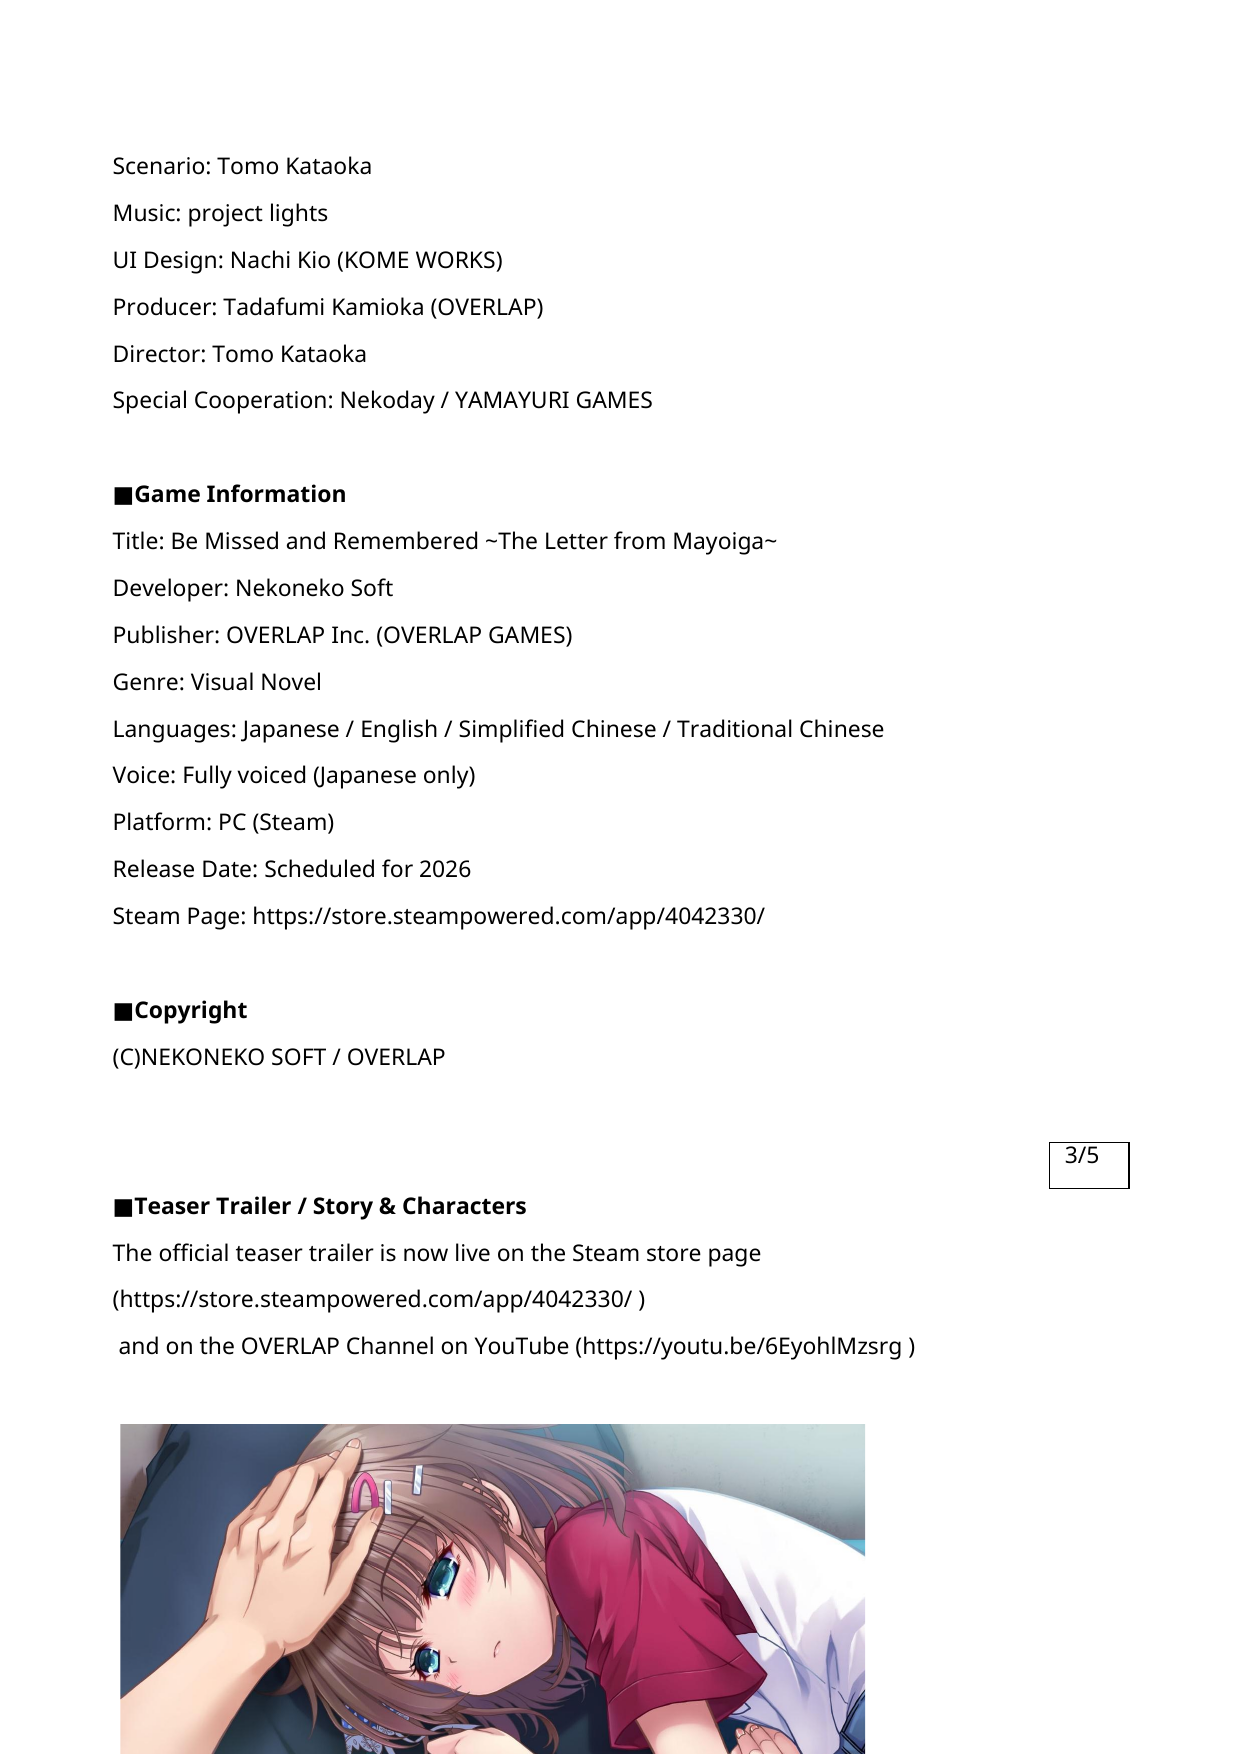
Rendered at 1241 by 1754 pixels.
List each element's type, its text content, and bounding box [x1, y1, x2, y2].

text The official teaser trailer is now live on the Steam store page (https://store.steampowered.com/app/4042330/ ) [112, 1236, 1128, 1314]
text Publisher: OVERLAP Inc. (OVERLAP GAMES) [112, 619, 1128, 650]
text Music: project lights [112, 197, 1128, 228]
text ■Teaser Trailer / Story & Characters [112, 1189, 1128, 1221]
text UI Design: Nachi Kio (KOME WORKS) [112, 244, 1128, 275]
text Platform: PC (Steam) [112, 806, 1128, 837]
text Director: Tomo Kataoka [112, 337, 1128, 369]
text Release Date: Scheduled for 2026 [112, 853, 1128, 884]
text Languages: Japanese / English / Simplified Chinese / Traditional Chinese [112, 712, 1128, 744]
text Scenario: Tomo Kataoka [112, 150, 1128, 181]
text ■Copyright [112, 994, 1128, 1025]
text Developer: Nekoneko Soft [112, 572, 1128, 603]
text (C)NEKONEKO SOFT / OVERLAP [112, 1041, 1128, 1072]
text Genre: Visual Novel [112, 666, 1128, 697]
text ■Game Information [112, 478, 1128, 509]
text Title: Be Missed and Remembered ~The Letter from Mayoiga~ [112, 525, 1128, 556]
text and on the OVERLAP Channel on YouTube (https://youtu.be/6EyohlMzsrg ) [112, 1330, 1128, 1361]
text Voice: Fully voiced (Japanese only) [112, 759, 1128, 791]
text Producer: Tadafumi Kamioka (OVERLAP) [112, 291, 1128, 322]
picture [120, 1424, 866, 1754]
text Steam Page: https://store.steampowered.com/app/4042330/ [112, 900, 1128, 931]
text Special Cooperation: Nekoday / YAMAYURI GAMES [112, 384, 1128, 416]
